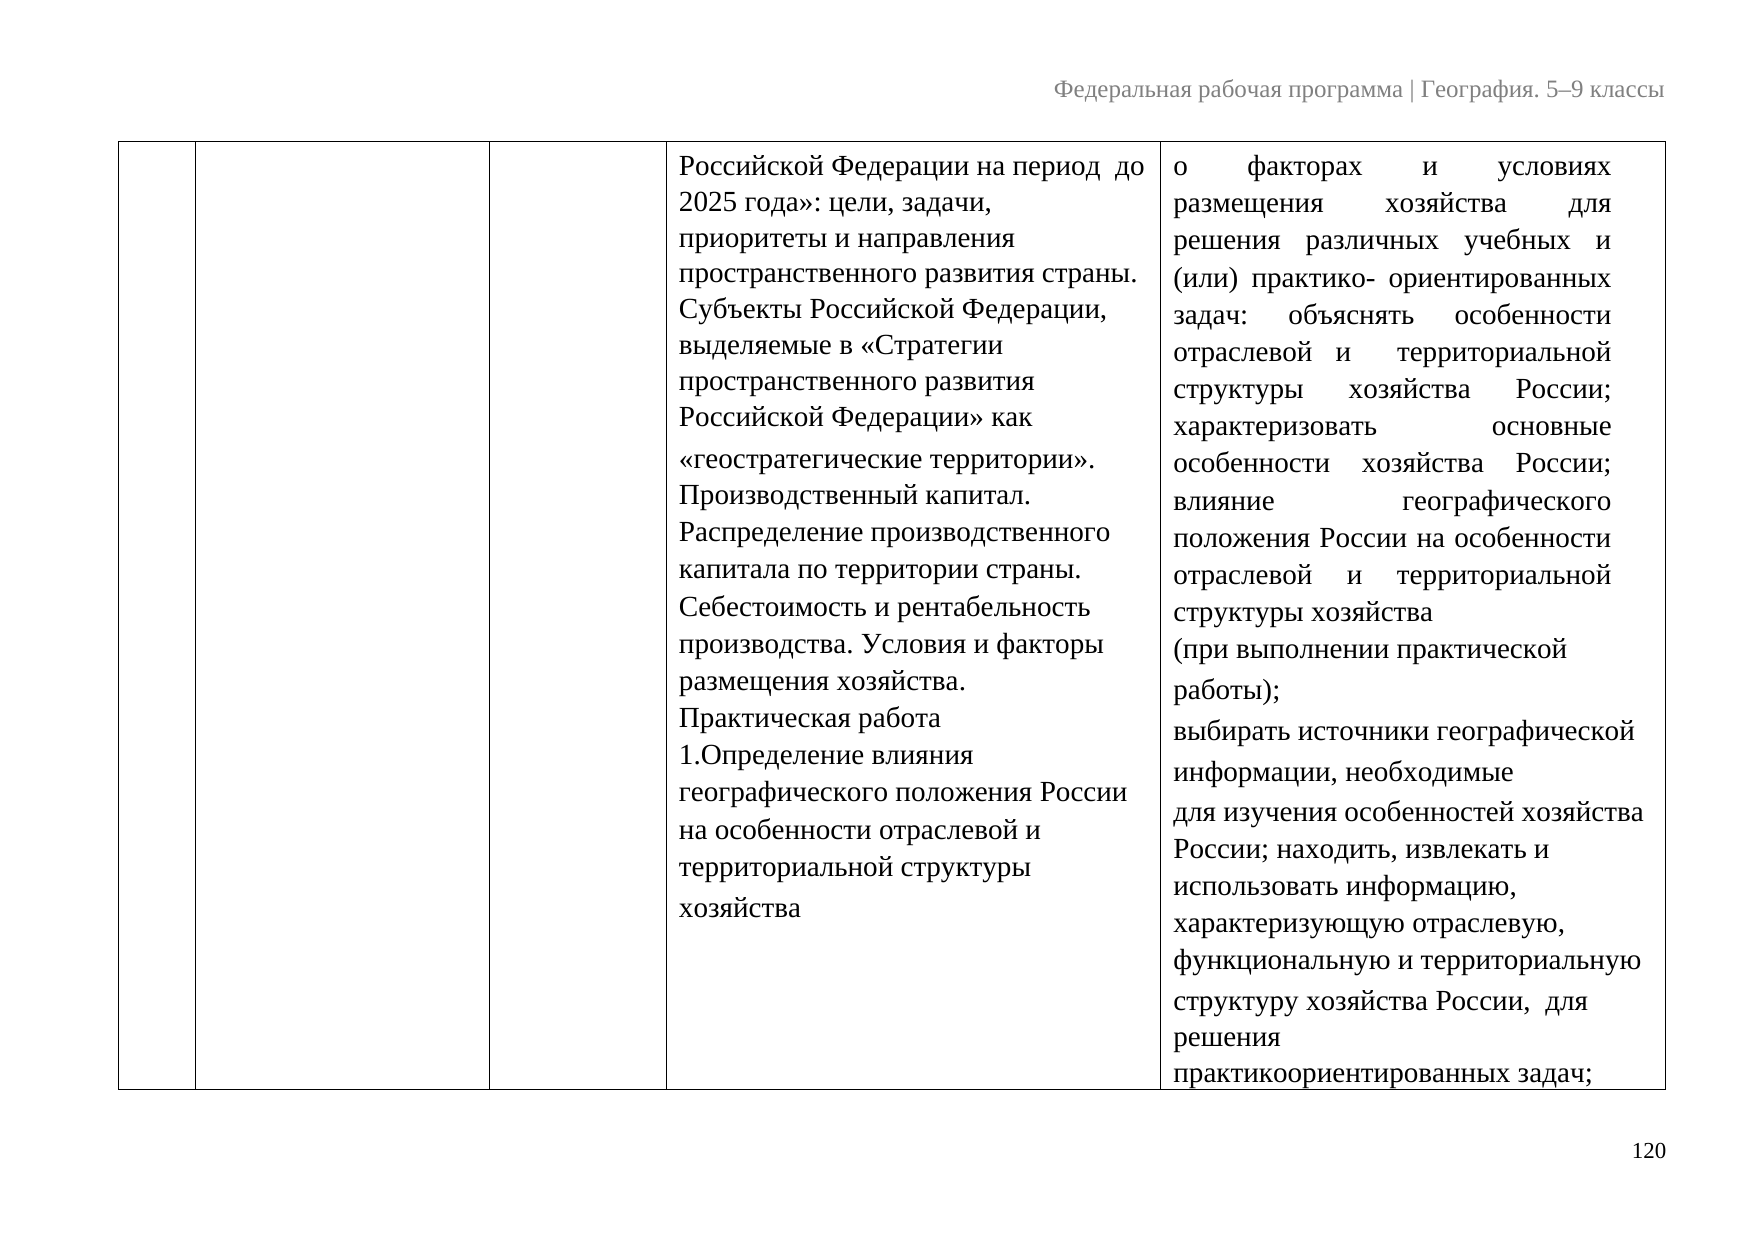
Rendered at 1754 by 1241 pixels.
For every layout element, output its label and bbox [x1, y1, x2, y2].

table_header [119, 142, 195, 1089]
table_header [1161, 142, 1665, 1089]
table_header [490, 142, 666, 1089]
table_header [667, 142, 1160, 1089]
table_header [196, 142, 489, 1089]
